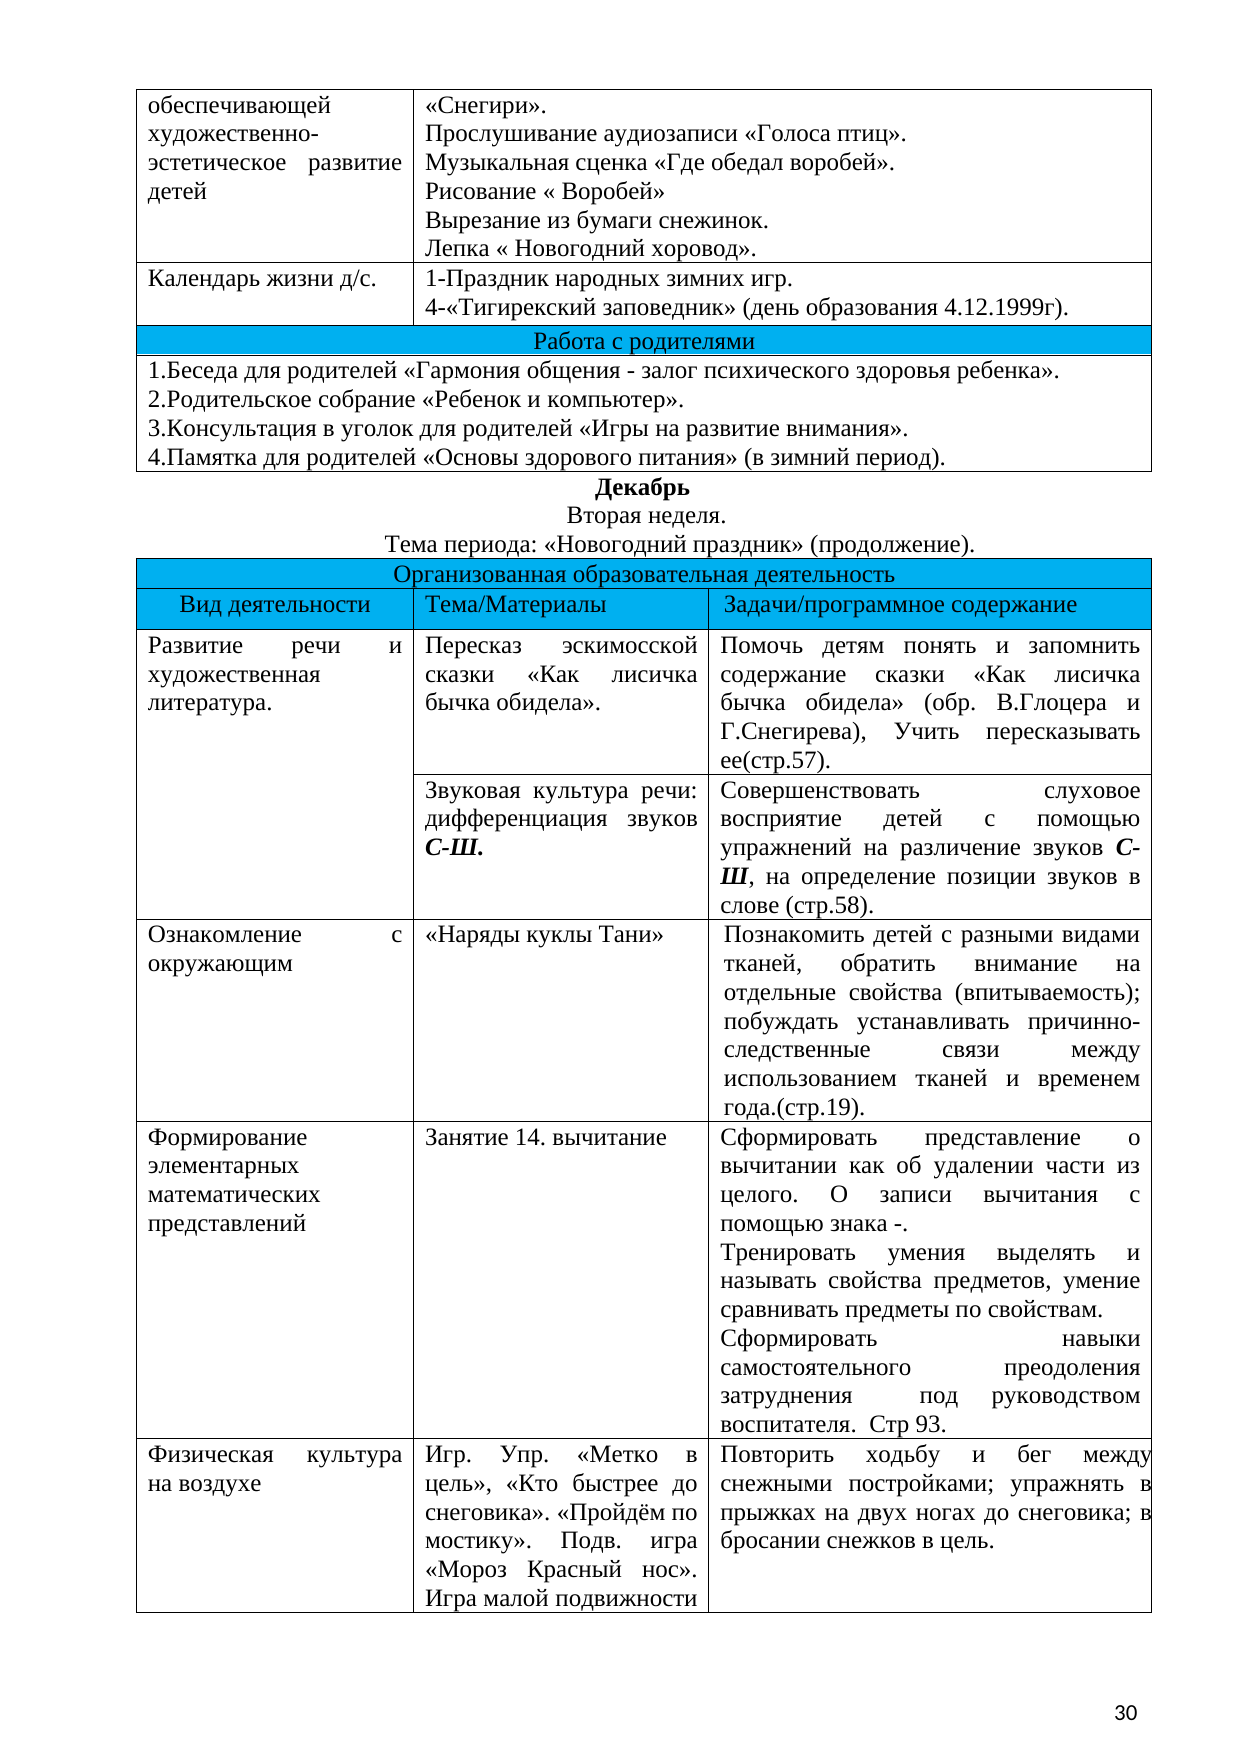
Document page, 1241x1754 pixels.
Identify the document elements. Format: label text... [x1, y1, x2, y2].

table_cell Календарь жизни д/с. [137, 263, 413, 325]
table_cell Тема/Материалы [414, 589, 708, 629]
table_cell Занятие 14. вычитание [414, 1122, 708, 1438]
table_cell «Наряды куклы Тани» [414, 920, 708, 1121]
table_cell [137, 1439, 413, 1612]
list Вторая неделя. [223, 500, 1137, 529]
table_cell Ознакомление с окружающим [137, 920, 413, 1121]
table_cell Задачи/программное содержание [709, 589, 1151, 629]
table_cell 1-Праздник народных зимних игр. 4-«Тигирекский заповедник» (день образования 4.12.1999г). [414, 263, 1151, 325]
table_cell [709, 1439, 1151, 1612]
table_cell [414, 1439, 708, 1612]
table_cell Развитие речи и художественная литература. [137, 630, 413, 918]
table_cell Вид деятельности [137, 589, 413, 629]
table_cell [137, 90, 413, 262]
text Декабрь [148, 472, 1137, 500]
table_header Организованная образовательная деятельность [137, 559, 1151, 588]
table_cell 1.Беседа для родителей «Гармония общения - залог психического здоровья ребенка». 2.Родительское собрание «Ребенок и компьютер». 3.Консультация в уголок для родителей «Игры на развитие внимания». 4.Памятка для родителей «Основы здорового питания» (в зимний период). [137, 356, 1151, 471]
table_cell Совершенствовать слуховое восприятие детей с помощью упражнений на различение звуков С-Ш, на определение позиции звуков в слове (стр.58). [709, 775, 1151, 918]
table_cell Звуковая культура речи: дифференциация звуков С-Ш. [414, 775, 708, 918]
table_cell Познакомить детей с разными видами тканей, обратить внимание на отдельные свойства (впитываемость); побуждать устанавливать причинно- следственные связи между использованием тканей и временем года.(стр.19). [709, 920, 1151, 1121]
table_cell Работа с родителями [137, 326, 1151, 354]
table_cell Пересказ эскимосской сказки «Как лисичка бычка обидела». [414, 630, 708, 774]
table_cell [414, 90, 1151, 262]
list Тема периода: «Новогодний праздник» (продолжение). [223, 529, 1137, 558]
table_cell Помочь детям понять и запомнить содержание сказки «Как лисичка бычка обидела» (обр. В.Глоцера и Г.Снегирева), Учить пересказывать ее(стр.57). [709, 630, 1151, 774]
table_cell Сформировать представление о вычитании как об удалении части из целого. О записи вычитания с помощью знака -. Тренировать умения выделять и называть свойства предметов, умение сравнивать предметы по свойствам. Сформировать навыки самостоятельного преодоления затруднения под руководством воспитателя. Стр 93. [709, 1122, 1151, 1438]
table_cell Формирование элементарных математических представлений [137, 1122, 413, 1438]
